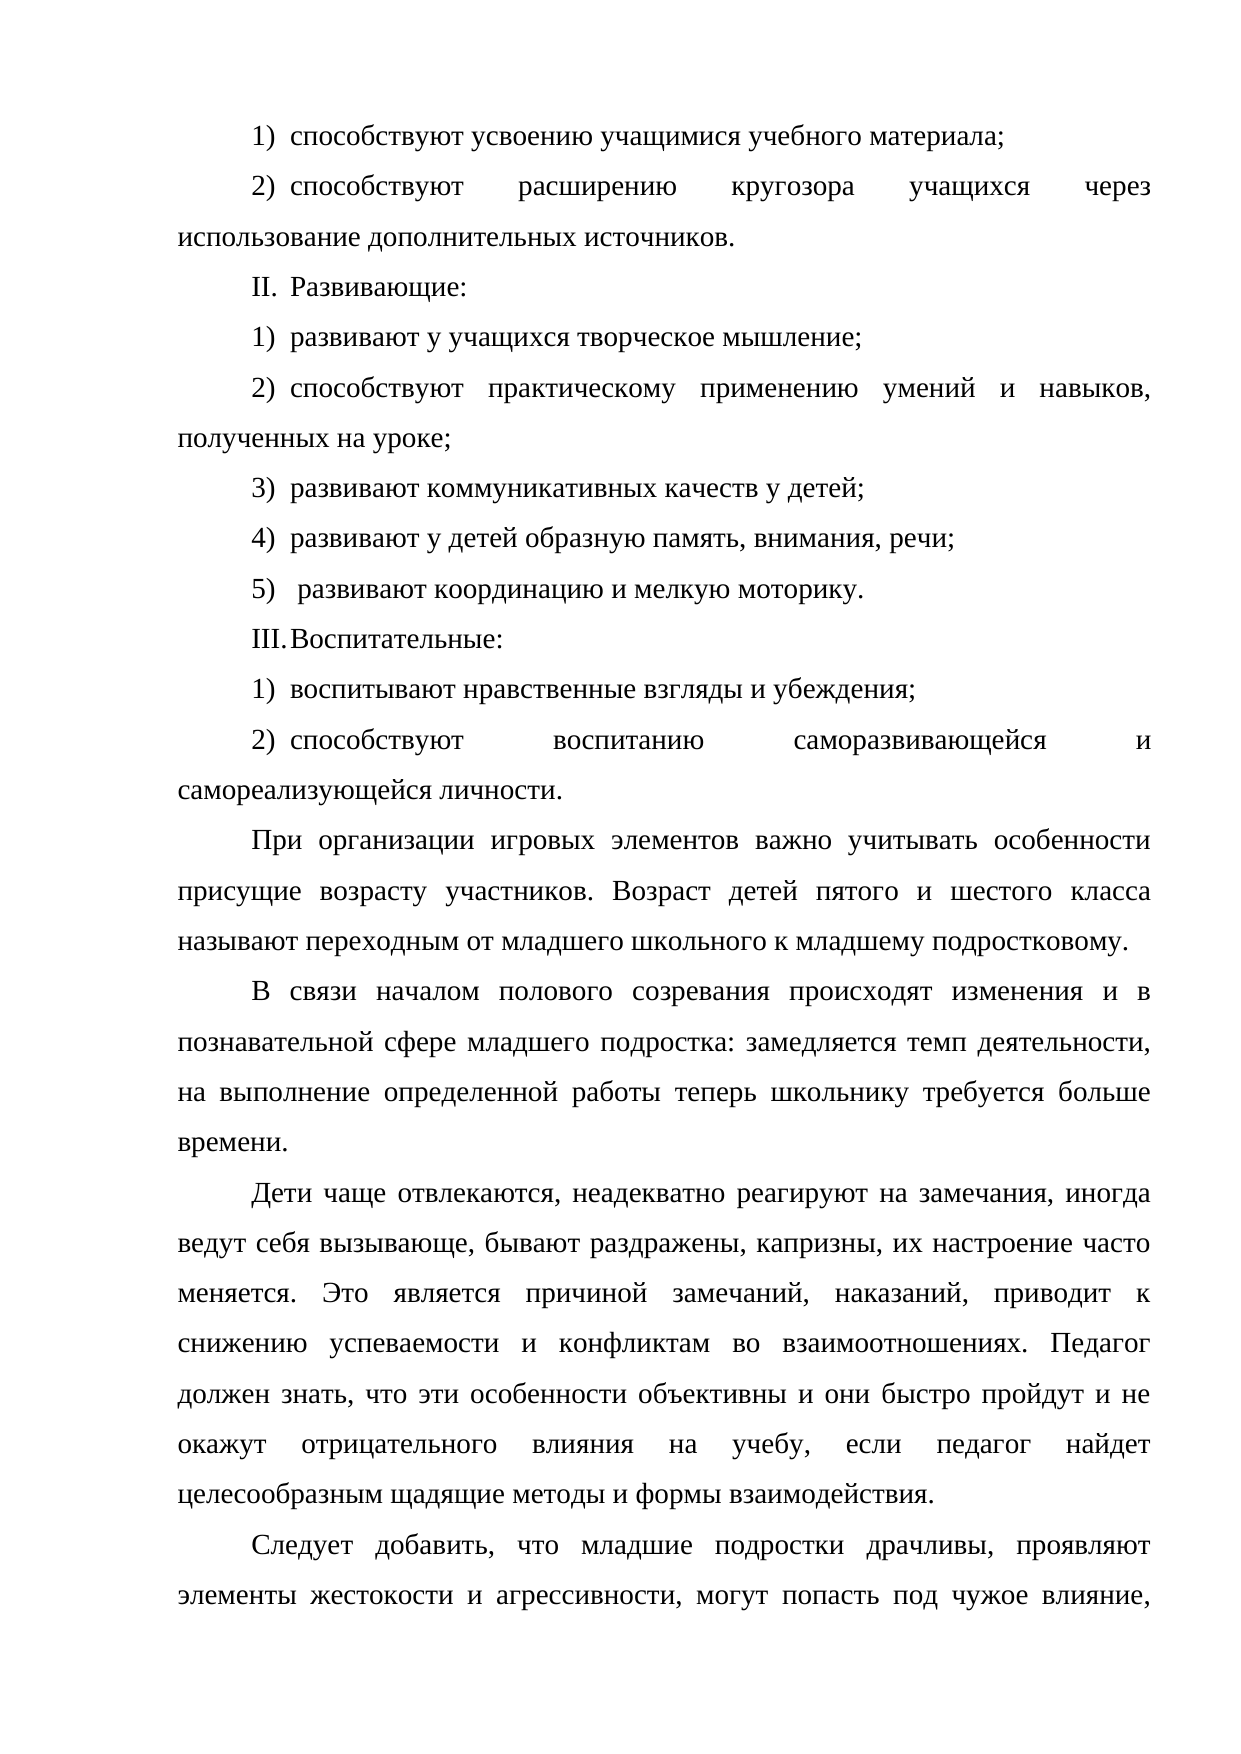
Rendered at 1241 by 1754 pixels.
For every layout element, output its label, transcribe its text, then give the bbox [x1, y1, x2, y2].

text В связи началом полового созревания происходят изменения и в познавательной сфере младшего подростка: замедляется темп деятельности, на выполнение определенной работы теперь школьнику требуется больше времени. [177, 973, 1152, 1158]
subtitle способствуют воспитанию саморазвивающейся и самореализующейся личности. [177, 722, 1152, 806]
list развивают координацию и мелкую моторику. [177, 571, 1152, 604]
list развивают коммуникативных качеств у детей; [177, 470, 1152, 504]
subtitle способствуют усвоению учащимися учебного материала; [177, 118, 1152, 152]
subtitle Развивающие: [177, 269, 1152, 303]
subtitle развивают у учащихся творческое мышление; [177, 319, 1152, 353]
list развивают у детей образную память, внимания, речи; [177, 521, 1152, 554]
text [177, 1527, 1152, 1611]
subtitle воспитывают нравственные взгляды и убеждения; [177, 672, 1152, 705]
subtitle способствуют расширению кругозора учащихся через использование дополнительных источников. [177, 168, 1152, 252]
subtitle Воспитательные: [177, 621, 1152, 655]
text При организации игровых элементов важно учитывать особенности присущие возрасту участников. Возраст детей пятого и шестого класса называют переходным от младшего школьного к младшему подростковому. [177, 822, 1152, 957]
subtitle способствуют практическому применению умений и навыков, полученных на уроке; [177, 370, 1152, 453]
text Дети чаще отвлекаются, неадекватно реагируют на замечания, иногда ведут себя вызывающе, бывают раздражены, капризны, их настроение часто меняется. Это является причиной замечаний, наказаний, приводит к снижению успеваемости и конфликтам во взаимоотношениях. Педагог должен знать, что эти особенности объективны и они быстро пройдут и не окажут отрицательного влияния на учебу, если педагог найдет целесообразным щадящие методы и формы взаимодействия. [177, 1175, 1152, 1510]
